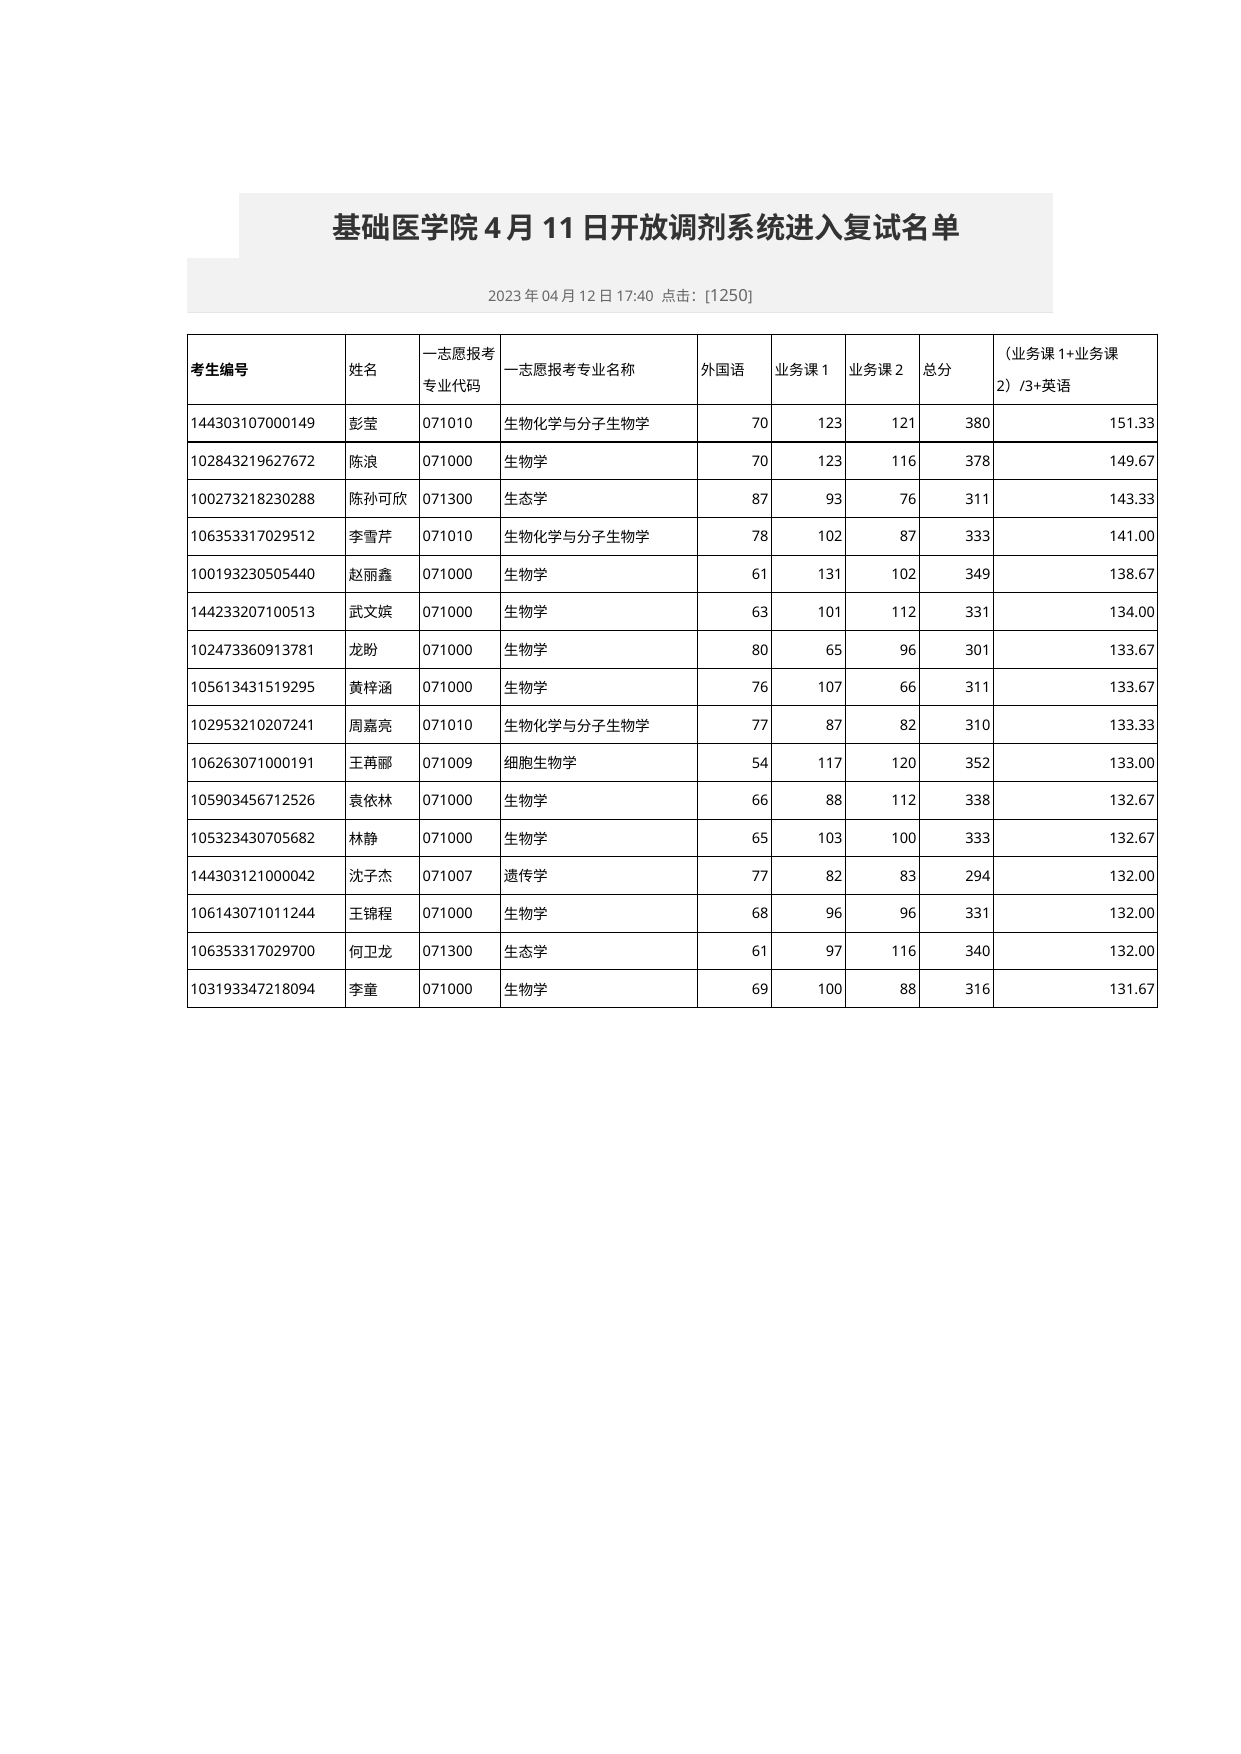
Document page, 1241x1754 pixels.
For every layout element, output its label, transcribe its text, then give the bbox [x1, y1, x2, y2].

table_cell 071000 [420, 556, 500, 592]
table_cell 66 [698, 782, 771, 818]
table_cell 100193230505440 [188, 556, 345, 592]
table_cell 彭莹 [346, 405, 419, 441]
table_cell 83 [846, 857, 919, 894]
table_cell 294 [920, 857, 993, 894]
table_cell 121 [846, 405, 919, 441]
table_cell 071010 [420, 405, 500, 441]
table_cell 遗传学 [501, 857, 697, 894]
table_cell 310 [920, 706, 993, 743]
table_cell 93 [772, 480, 845, 517]
table_cell 123 [772, 443, 845, 479]
table_cell 李雪芹 [346, 518, 419, 554]
table_cell 65 [772, 631, 845, 668]
table_cell 141.00 [994, 518, 1157, 554]
table_cell 龙盼 [346, 631, 419, 668]
table_cell 144303121000042 [188, 857, 345, 894]
table_cell 生物学 [501, 593, 697, 630]
table_cell 149.67 [994, 443, 1157, 479]
table_cell 132.00 [994, 857, 1157, 894]
table_cell 131 [772, 556, 845, 592]
table_cell 生物化学与分子生物学 [501, 405, 697, 441]
table_cell 65 [698, 820, 771, 856]
table_cell 100273218230288 [188, 480, 345, 517]
table_cell 144233207100513 [188, 593, 345, 630]
table_cell 311 [920, 669, 993, 705]
table_cell 352 [920, 744, 993, 781]
table_cell 132.67 [994, 782, 1157, 818]
table_cell 106353317029512 [188, 518, 345, 554]
table_cell 338 [920, 782, 993, 818]
subtitle 基础医学院4月11日开放调剂系统进入复试名单 [239, 193, 1053, 258]
table_cell 131.67 [994, 970, 1157, 1007]
table_cell 103193347218094 [188, 970, 345, 1007]
table_cell 144303107000149 [188, 405, 345, 441]
table_cell 82 [772, 857, 845, 894]
table_cell 78 [698, 518, 771, 554]
table_cell 88 [772, 782, 845, 818]
table_cell 70 [698, 405, 771, 441]
table_cell 武文嫔 [346, 593, 419, 630]
table_cell 96 [772, 895, 845, 932]
table_cell 68 [698, 895, 771, 932]
table_cell 77 [698, 857, 771, 894]
table_cell 103 [772, 820, 845, 856]
table_header 外国语 [698, 335, 771, 404]
table_header 业务课1 [772, 335, 845, 404]
table_cell 071300 [420, 480, 500, 517]
table_cell 112 [846, 593, 919, 630]
table_cell 82 [846, 706, 919, 743]
table_cell 116 [846, 443, 919, 479]
table_cell 116 [846, 933, 919, 969]
table_cell 88 [846, 970, 919, 1007]
table_cell 311 [920, 480, 993, 517]
table_header 总分 [920, 335, 993, 404]
table_cell 生物学 [501, 631, 697, 668]
table_cell 生物学 [501, 443, 697, 479]
text 2023年04月12日 17:40 点击：[1250] [187, 279, 1053, 313]
table_cell 071300 [420, 933, 500, 969]
table_cell 61 [698, 933, 771, 969]
table_cell 071000 [420, 820, 500, 856]
table_cell 333 [920, 518, 993, 554]
table_cell 102473360913781 [188, 631, 345, 668]
table_cell 生态学 [501, 933, 697, 969]
table_cell 102 [772, 518, 845, 554]
table_cell 101 [772, 593, 845, 630]
table_cell 105903456712526 [188, 782, 345, 818]
table_cell 349 [920, 556, 993, 592]
table_header 一志愿报考专业代码 [420, 335, 500, 404]
table_cell 333 [920, 820, 993, 856]
table_cell 123 [772, 405, 845, 441]
table_cell 106263071000191 [188, 744, 345, 781]
table_cell 87 [772, 706, 845, 743]
table_cell 生态学 [501, 480, 697, 517]
table_cell 134.00 [994, 593, 1157, 630]
table_cell 生物学 [501, 669, 697, 705]
table_cell 生物学 [501, 895, 697, 932]
table_cell 106143071011244 [188, 895, 345, 932]
table_cell 生物化学与分子生物学 [501, 706, 697, 743]
table_cell 132.67 [994, 820, 1157, 856]
table_cell 61 [698, 556, 771, 592]
table_cell 陈浪 [346, 443, 419, 479]
table_cell 112 [846, 782, 919, 818]
table_cell 071000 [420, 669, 500, 705]
table_header 姓名 [346, 335, 419, 404]
table_cell 周嘉亮 [346, 706, 419, 743]
table_cell 沈子杰 [346, 857, 419, 894]
table_cell 133.67 [994, 669, 1157, 705]
table_cell 王锦程 [346, 895, 419, 932]
table_cell 071010 [420, 706, 500, 743]
table_cell 生物学 [501, 970, 697, 1007]
table_cell 151.33 [994, 405, 1157, 441]
table_cell 李童 [346, 970, 419, 1007]
table_header 一志愿报考专业名称 [501, 335, 697, 404]
table_cell 77 [698, 706, 771, 743]
table_cell 赵丽鑫 [346, 556, 419, 592]
table_cell 120 [846, 744, 919, 781]
table_cell 133.00 [994, 744, 1157, 781]
table_cell 105323430705682 [188, 820, 345, 856]
table_cell 331 [920, 593, 993, 630]
table_cell 102843219627672 [188, 443, 345, 479]
table_cell 106353317029700 [188, 933, 345, 969]
table_cell 54 [698, 744, 771, 781]
table_cell 96 [846, 895, 919, 932]
table_cell 071000 [420, 631, 500, 668]
table_cell 380 [920, 405, 993, 441]
table_cell 林静 [346, 820, 419, 856]
table_cell 69 [698, 970, 771, 1007]
table_cell 132.00 [994, 933, 1157, 969]
table_cell 107 [772, 669, 845, 705]
table_cell 87 [698, 480, 771, 517]
table_cell 63 [698, 593, 771, 630]
table_cell 301 [920, 631, 993, 668]
table_cell 70 [698, 443, 771, 479]
table_cell 陈孙可欣 [346, 480, 419, 517]
table_cell 96 [846, 631, 919, 668]
table_cell 66 [846, 669, 919, 705]
table_cell 80 [698, 631, 771, 668]
table_cell 132.00 [994, 895, 1157, 932]
table_cell 143.33 [994, 480, 1157, 517]
table_cell 071000 [420, 970, 500, 1007]
table_cell 071000 [420, 782, 500, 818]
table_header （业务课1+业务课2）/3+英语 [994, 335, 1157, 404]
table_cell 102 [846, 556, 919, 592]
table_cell 生物学 [501, 782, 697, 818]
table_cell 340 [920, 933, 993, 969]
table_cell 133.33 [994, 706, 1157, 743]
table_cell 133.67 [994, 631, 1157, 668]
table_cell 生物学 [501, 556, 697, 592]
table_cell 生物化学与分子生物学 [501, 518, 697, 554]
table_cell 100 [772, 970, 845, 1007]
table_header 考生编号 [188, 335, 345, 404]
table_cell 黄梓涵 [346, 669, 419, 705]
table_cell 071000 [420, 895, 500, 932]
table_cell 97 [772, 933, 845, 969]
table_cell 王苒郦 [346, 744, 419, 781]
table_cell 生物学 [501, 820, 697, 856]
table_cell 102953210207241 [188, 706, 345, 743]
table_cell 105613431519295 [188, 669, 345, 705]
table_cell 100 [846, 820, 919, 856]
table_cell 378 [920, 443, 993, 479]
table_cell 细胞生物学 [501, 744, 697, 781]
table_cell 袁依林 [346, 782, 419, 818]
table_cell 117 [772, 744, 845, 781]
table_cell 071010 [420, 518, 500, 554]
table_cell 138.67 [994, 556, 1157, 592]
table_cell 331 [920, 895, 993, 932]
table_cell 87 [846, 518, 919, 554]
table_cell 316 [920, 970, 993, 1007]
table_cell 071000 [420, 443, 500, 479]
table_cell 071009 [420, 744, 500, 781]
table_cell 071000 [420, 593, 500, 630]
table_cell 何卫龙 [346, 933, 419, 969]
table_cell 76 [846, 480, 919, 517]
table_header 业务课2 [846, 335, 919, 404]
table_cell 071007 [420, 857, 500, 894]
table_cell 76 [698, 669, 771, 705]
